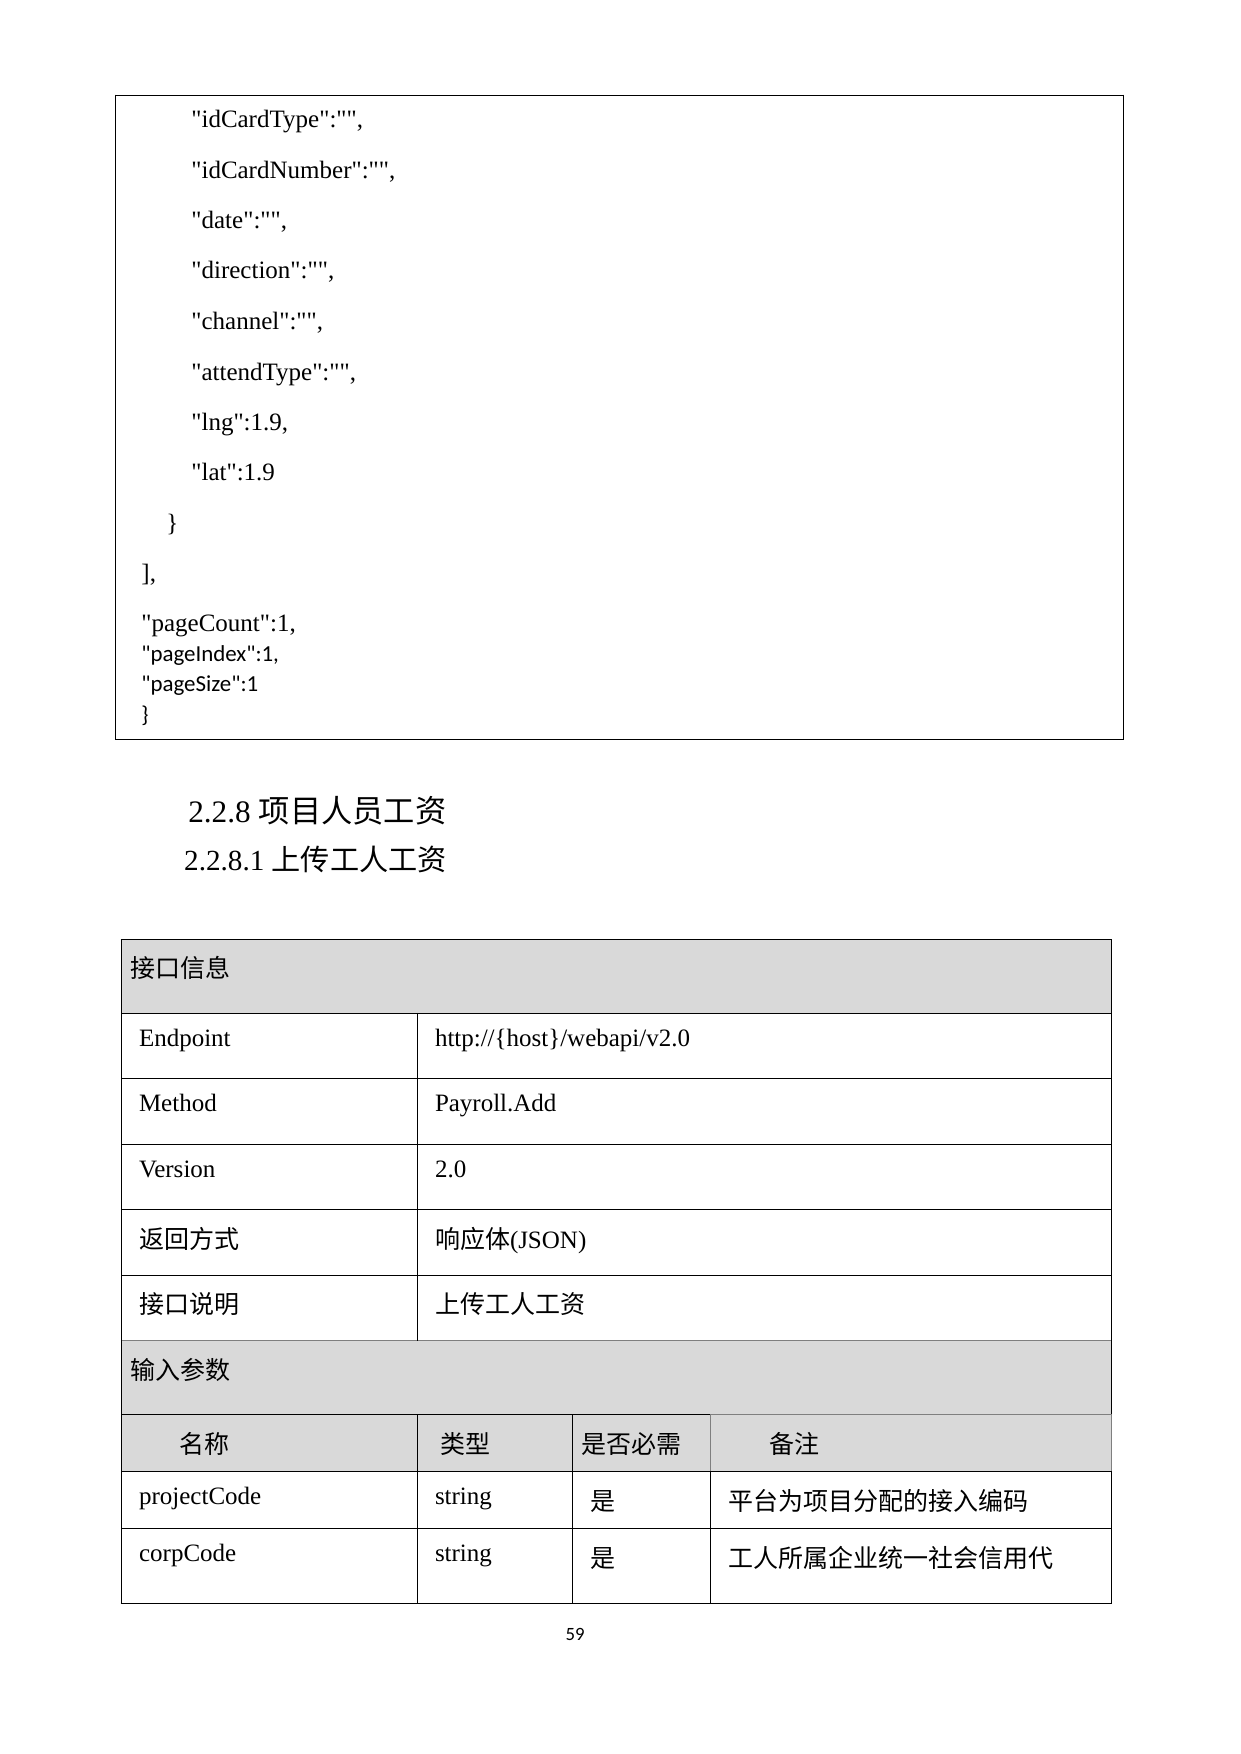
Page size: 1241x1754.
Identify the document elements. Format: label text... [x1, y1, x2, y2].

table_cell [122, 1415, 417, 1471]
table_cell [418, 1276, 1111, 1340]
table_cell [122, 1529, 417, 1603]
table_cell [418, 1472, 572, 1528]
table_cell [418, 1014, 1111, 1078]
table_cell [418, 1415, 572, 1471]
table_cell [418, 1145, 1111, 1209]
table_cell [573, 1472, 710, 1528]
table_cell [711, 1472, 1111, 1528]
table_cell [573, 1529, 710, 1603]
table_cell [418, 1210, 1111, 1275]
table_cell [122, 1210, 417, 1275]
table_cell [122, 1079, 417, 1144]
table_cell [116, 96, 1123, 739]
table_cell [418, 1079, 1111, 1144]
subtitle 2.2.8.1 上传工人工资 [184, 836, 1134, 879]
subtitle 2.2.8 项目人员工资 [188, 787, 1134, 832]
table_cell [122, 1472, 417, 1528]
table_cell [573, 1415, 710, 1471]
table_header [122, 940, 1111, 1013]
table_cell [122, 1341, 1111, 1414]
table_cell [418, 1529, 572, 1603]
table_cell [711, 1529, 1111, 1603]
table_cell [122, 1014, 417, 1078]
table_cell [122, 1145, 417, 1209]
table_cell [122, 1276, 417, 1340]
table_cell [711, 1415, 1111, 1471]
